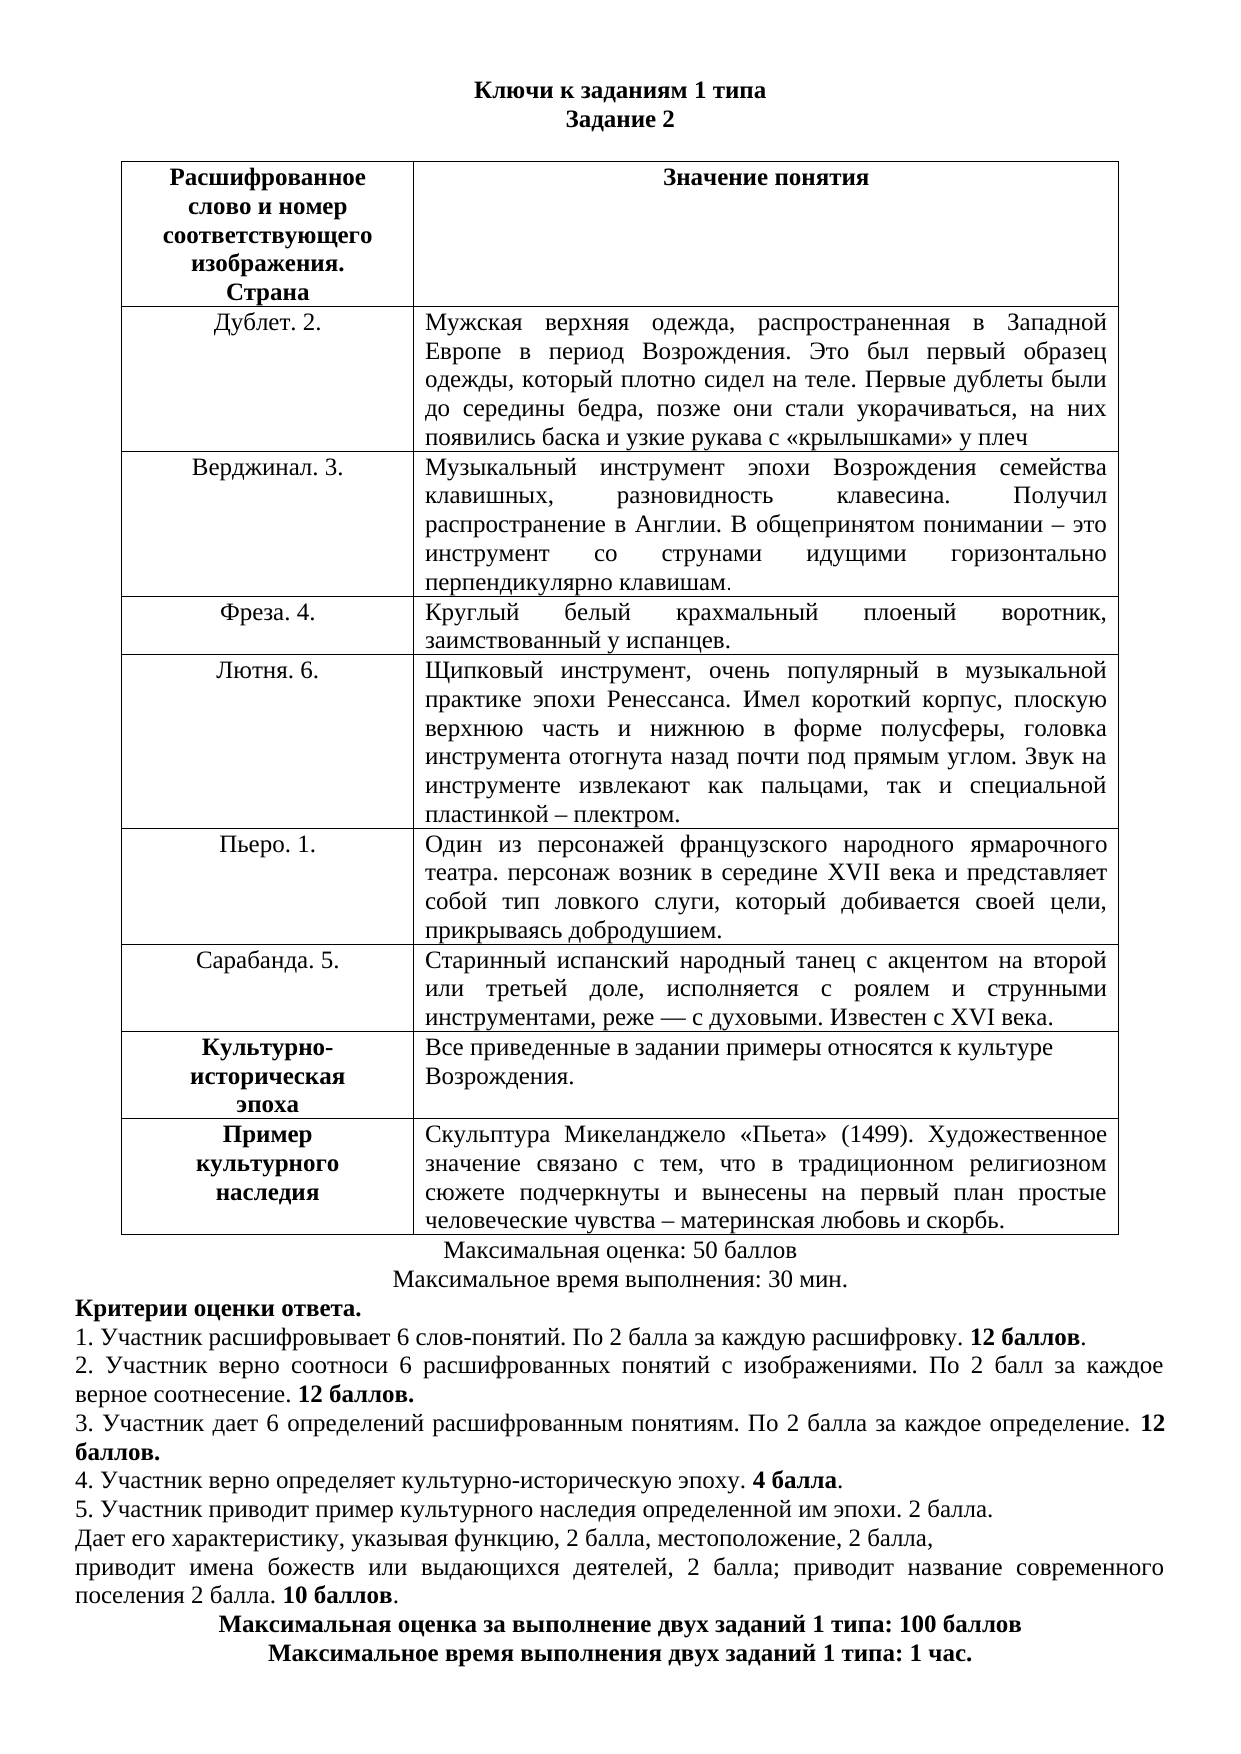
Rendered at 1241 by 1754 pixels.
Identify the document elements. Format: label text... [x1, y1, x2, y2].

text приводит имена божеств или выдающихся деятелей, 2 балла; приводит название современного поселения 2 балла. 10 баллов. [75, 1552, 1165, 1609]
table_cell Дублет. 2. [122, 307, 413, 451]
table_cell Щипковый инструмент, очень популярный в музыкальной практике эпохи Ренессанса. Имел короткий корпус, плоскую верхнюю часть и нижнюю в форме полусферы, головка инструмента отогнута назад почти под прямым углом. Звук на инструменте извлекают как пальцами, так и специальной пластинкой – плектром. [414, 655, 1118, 828]
table_cell Пьеро. 1. [122, 829, 413, 944]
table_cell Старинный испанский народный танец с акцентом на второй или третьей доле, исполняется с роялем и струнными инструментами, реже — с духовыми. Известен с XVI века. [414, 945, 1118, 1031]
table_cell Мужская верхняя одежда, распространенная в Западной Европе в период Возрождения. Это был первый образец одежды, который плотно сидел на теле. Первые дублеты были до середины бедра, позже они стали укорачиваться, на них появились баска и узкие рукава с «крылышками» у плеч [414, 307, 1118, 451]
text 3. Участник дает 6 определений расшифрованным понятиям. По 2 балла за каждое определение. 12 баллов. [75, 1408, 1165, 1465]
text Дает его характеристику, указывая функцию, 2 балла, местоположение, 2 балла, [75, 1523, 1165, 1552]
table_cell Верджинал. 3. [122, 452, 413, 596]
table_cell Лютня. 6. [122, 655, 413, 828]
table_cell Все приведенные в задании примеры относятся к культуре Возрождения. [414, 1032, 1118, 1118]
text Максимальная оценка за выполнение двух заданий 1 типа: 100 баллов [75, 1609, 1165, 1638]
table_header Значение понятия [414, 162, 1118, 306]
table_cell Сарабанда. 5. [122, 945, 413, 1031]
text Задание 2 [75, 104, 1165, 132]
text Ключи к заданиям 1 типа [75, 75, 1165, 104]
text Критерии оценки ответа. [75, 1293, 1165, 1322]
table_header Расшифрованное слово и номер соответствующего изображения. Страна [122, 162, 413, 306]
table_cell Музыкальный инструмент эпохи Возрождения семейства клавишных, разновидность клавесина. Получил распространение в Англии. В общепринятом понимании – это инструмент со струнами идущими горизонтально перпендикулярно клавишам. [414, 452, 1118, 596]
text Максимальное время выполнения: 30 мин. [75, 1264, 1165, 1293]
text 5. Участник приводит пример культурного наследия определенной им эпохи. 2 балла. [75, 1494, 1165, 1523]
text Максимальная оценка: 50 баллов [75, 1235, 1165, 1264]
table_cell Фреза. 4. [122, 597, 413, 654]
text Максимальное время выполнения двух заданий 1 типа: 1 час. [75, 1638, 1165, 1667]
text 1. Участник расшифровывает 6 слов-понятий. По 2 балла за каждую расшифровку. 12 баллов. [75, 1322, 1165, 1350]
table_cell Пример культурного наследия [122, 1119, 413, 1234]
text 2. Участник верно соотноси 6 расшифрованных понятий с изображениями. По 2 балл за каждое верное соотнесение. 12 баллов. [75, 1350, 1165, 1408]
table_cell Скульптура Микеланджело «Пьета» (1499). Художественное значение связано с тем, что в традиционном религиозном сюжете подчеркнуты и вынесены на первый план простые человеческие чувства – материнская любовь и скорбь. [414, 1119, 1118, 1234]
table_cell Один из персонажей французского народного ярмарочного театра. персонаж возник в середине XVII века и представляет собой тип ловкого слуги, который добивается своей цели, прикрываясь добродушием. [414, 829, 1118, 944]
text 4. Участник верно определяет культурно-историческую эпоху. 4 балла. [75, 1465, 1165, 1494]
table_cell Культурно- историческая эпоха [122, 1032, 413, 1118]
table_cell Круглый белый крахмальный плоеный воротник, заимствованный у испанцев. [414, 597, 1118, 654]
